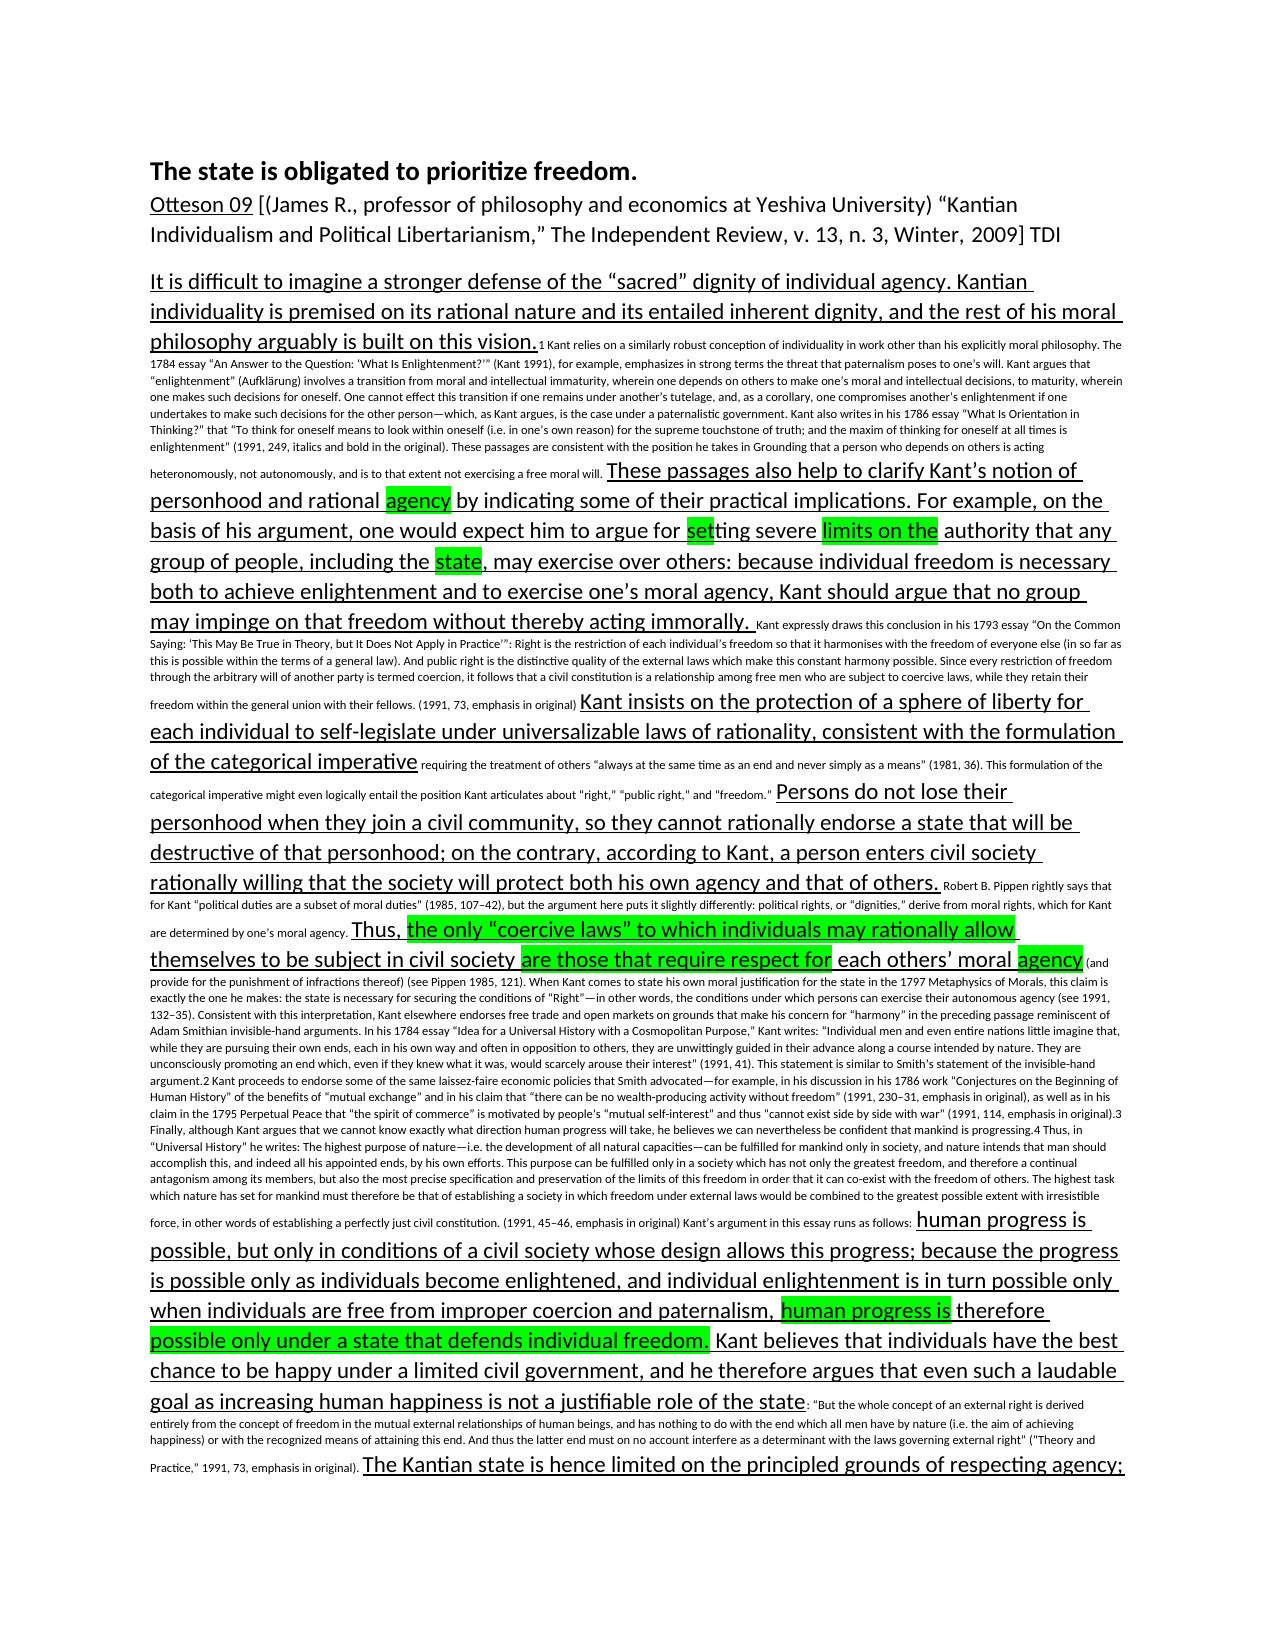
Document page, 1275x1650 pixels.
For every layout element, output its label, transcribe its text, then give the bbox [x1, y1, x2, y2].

text Otteson 09 [(James R., professor of philosophy and economics at Yeshiva University) “Kantian Individualism and Political Libertarianism,” The Independent Review, v. 13, n. 3, Winter, 2009] TDI [150, 190, 1125, 248]
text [150, 267, 1125, 1478]
subtitle The state is obligated to prioritize freedom. [150, 154, 1125, 187]
